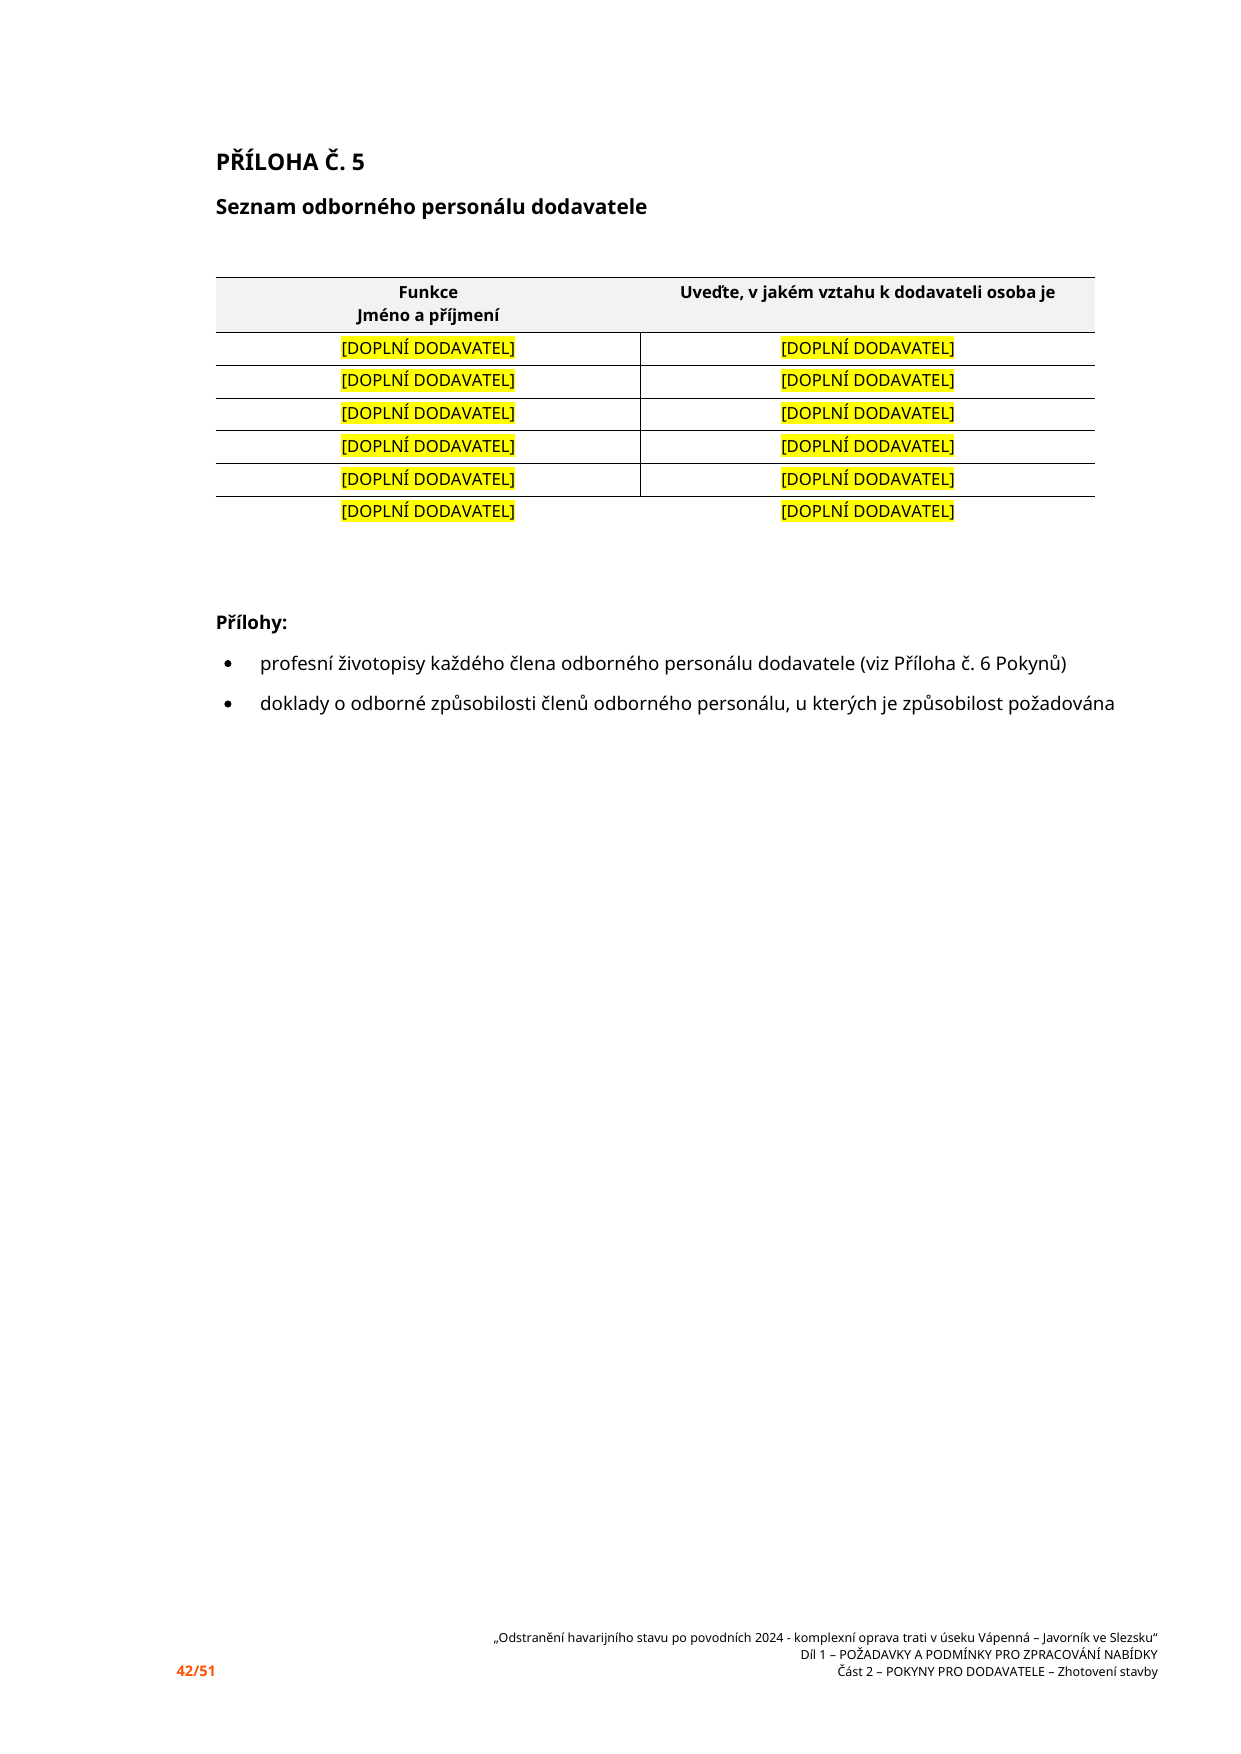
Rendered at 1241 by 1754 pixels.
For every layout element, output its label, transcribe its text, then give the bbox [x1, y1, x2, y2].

table_cell [DOPLNÍ DODAVATEL] [641, 366, 1095, 398]
table_cell [DOPLNÍ DODAVATEL] [641, 399, 1095, 430]
table_cell [DOPLNÍ DODAVATEL] [641, 333, 1095, 365]
text Příloha č. 5 [216, 146, 1122, 177]
table_cell [DOPLNÍ DODAVATEL] [641, 464, 1095, 496]
table_cell [DOPLNÍ DODAVATEL] [216, 431, 640, 463]
text doklady o odborné způsobilosti členů odborného personálu, u kterých je způsobilost požadována [224, 691, 1122, 716]
table_header Funkce Jméno a příjmení [216, 278, 641, 332]
table_cell [DOPLNÍ DODAVATEL] [216, 399, 640, 430]
table_cell [DOPLNÍ DODAVATEL] [641, 497, 1095, 528]
table_header Uveďte, v jakém vztahu k dodavateli osoba je [641, 278, 1095, 332]
text Seznam odborného personálu dodavatele [216, 192, 1122, 221]
table_cell [DOPLNÍ DODAVATEL] [216, 497, 641, 528]
table_cell [DOPLNÍ DODAVATEL] [216, 366, 640, 398]
table_cell [DOPLNÍ DODAVATEL] [641, 431, 1095, 463]
table_cell [DOPLNÍ DODAVATEL] [216, 464, 640, 496]
text Přílohy: [216, 609, 1122, 635]
table_cell [DOPLNÍ DODAVATEL] [216, 333, 640, 365]
text profesní životopisy každého člena odborného personálu dodavatele (viz Příloha č. 6 Pokynů) [224, 650, 1122, 676]
